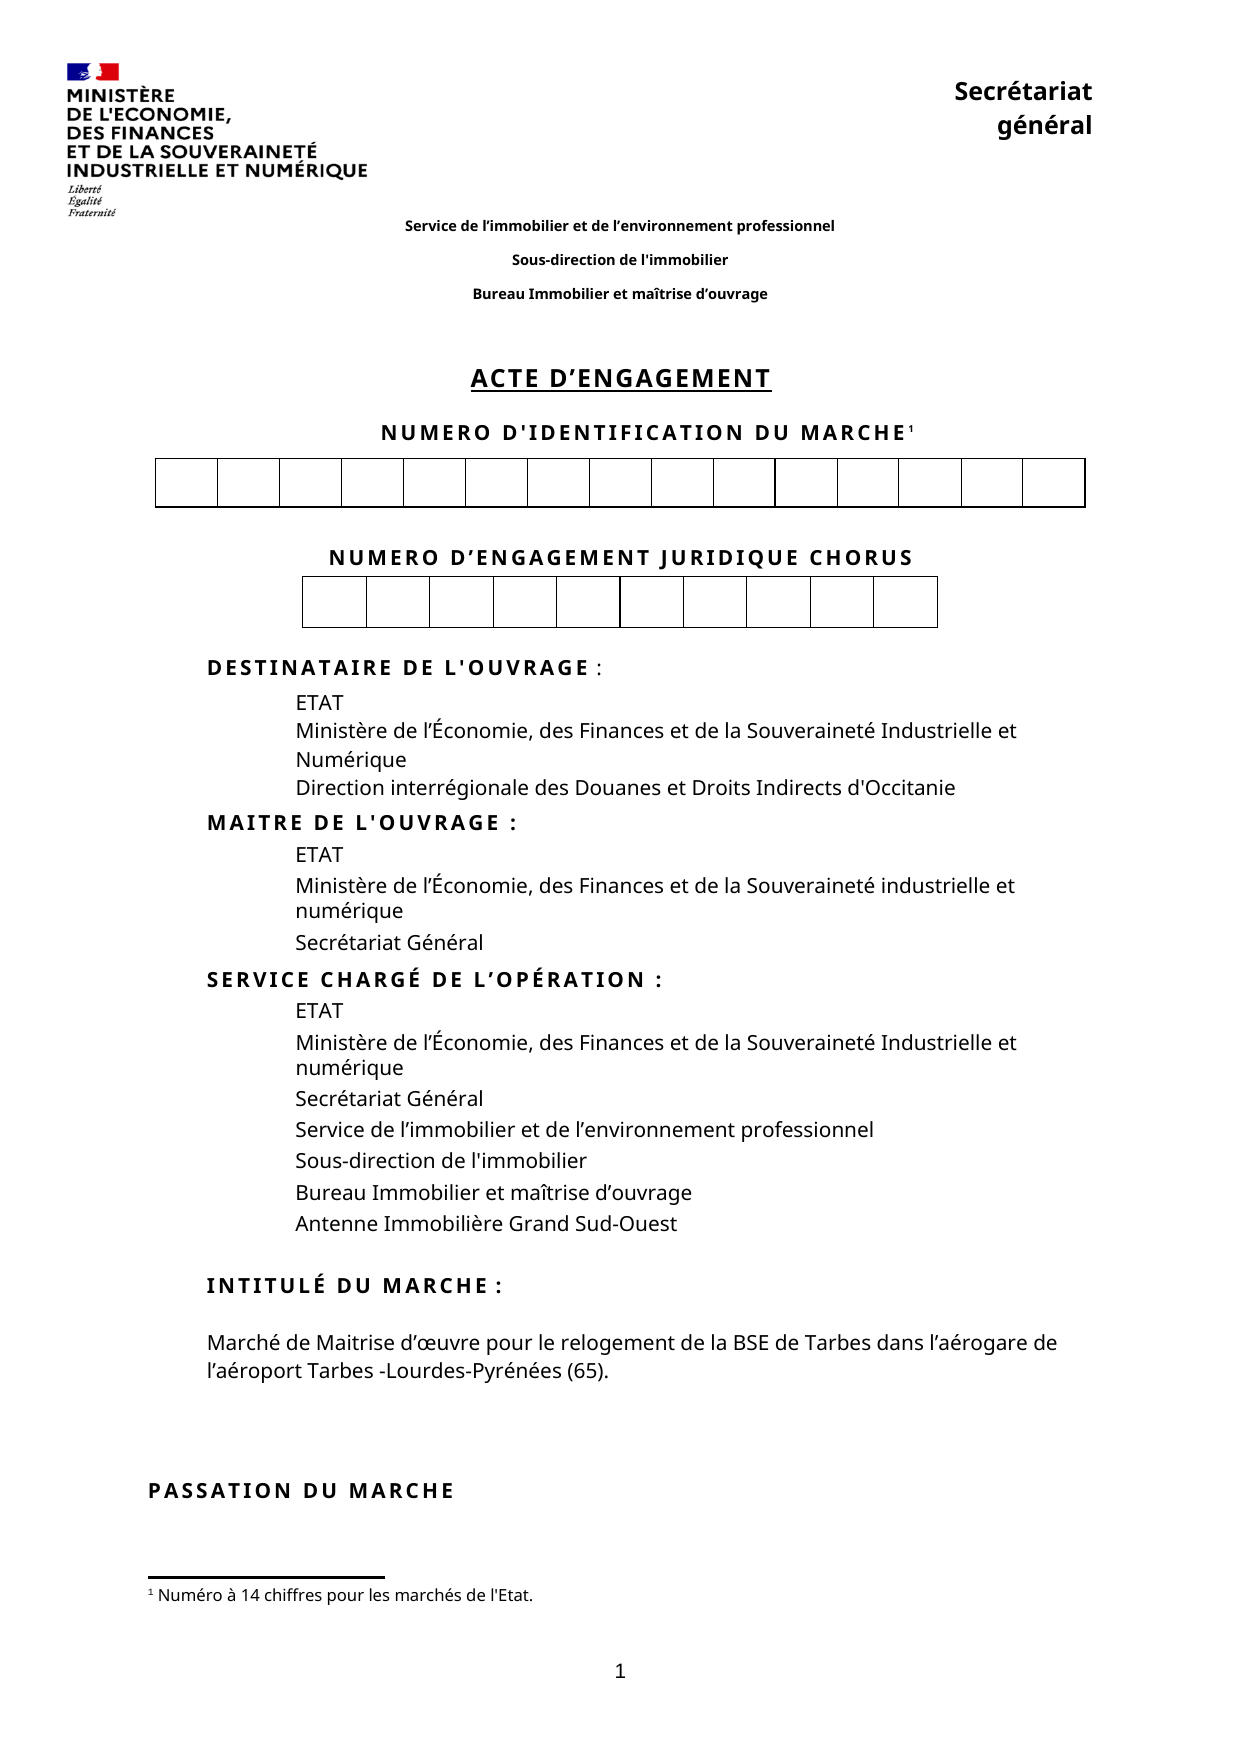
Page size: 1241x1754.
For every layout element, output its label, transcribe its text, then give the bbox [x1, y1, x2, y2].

table_header [838, 459, 898, 506]
text Bureau Immobilier et maîtrise d’ouvrage [295, 1180, 1087, 1205]
table_header [962, 459, 1022, 506]
text Secrétariat Général [295, 930, 1087, 955]
text Antenne Immobilière Grand Sud-Ouest [295, 1211, 1087, 1236]
text Ministère de l’Économie, des Finances et de la Souveraineté Industrielle et numérique [295, 1030, 1093, 1080]
text Acte d’engagement [148, 361, 1093, 395]
table_header [714, 459, 774, 506]
text Ministère de l’Économie, des Finances et de la Souveraineté Industrielle et Numérique [295, 716, 1093, 773]
table_header [156, 459, 217, 506]
text ETAT [295, 999, 1087, 1024]
table_header [899, 459, 961, 506]
table_header [430, 577, 493, 627]
text Direction interrégionale des Douanes et Droits Indirects d'Occitanie [207, 773, 1087, 802]
text MAITRE DE L'OUVRAGE : [207, 808, 1087, 836]
table_header [1023, 459, 1084, 506]
text NUMERO D'IDENTIFICATION DU MARCHE [207, 420, 1087, 445]
text Ministère de l’Économie, des Finances et de la Souveraineté industrielle et numérique [295, 874, 1087, 924]
table_header [342, 459, 403, 506]
table_header [811, 577, 873, 627]
text Sous-direction de l'immobilier [295, 1149, 1087, 1174]
text ETAT [295, 843, 1087, 868]
table_header [494, 577, 556, 627]
table_header [776, 459, 837, 506]
table_header [218, 459, 279, 506]
text DESTINATAIRE DE L'OUVRAGE : [207, 653, 1087, 682]
text Marché de Maitrise d’œuvre pour le relogement de la BSE de Tarbes dans l’aérogare de l’aéroport Tarbes -Lourdes-Pyrénées (65). [207, 1328, 1093, 1385]
text Intitulé DU MARCHE : [207, 1274, 1087, 1299]
text NUMERO D’ENGAGEMENT JURIDIQUE CHORUS [148, 545, 1093, 570]
picture [48, 46, 386, 233]
table_header [528, 459, 589, 506]
table_header [303, 577, 366, 627]
table_header [590, 459, 651, 506]
table_header [404, 459, 465, 506]
text Service de l’immobilier et de l’environnement professionnel [295, 1118, 1087, 1143]
table_header [557, 577, 619, 627]
table_header [280, 459, 341, 506]
text Secrétariat Général [295, 1086, 1087, 1111]
text PASSATION DU MARCHE [148, 1476, 1087, 1504]
table_header [466, 459, 527, 506]
table_header [652, 459, 713, 506]
table_header [367, 577, 429, 627]
table_header [874, 577, 937, 627]
table_header [747, 577, 810, 627]
text ETAT [295, 688, 1093, 716]
table_header [684, 577, 746, 627]
text Service chargé de l’opération : [207, 968, 1087, 993]
table_header [621, 577, 683, 627]
